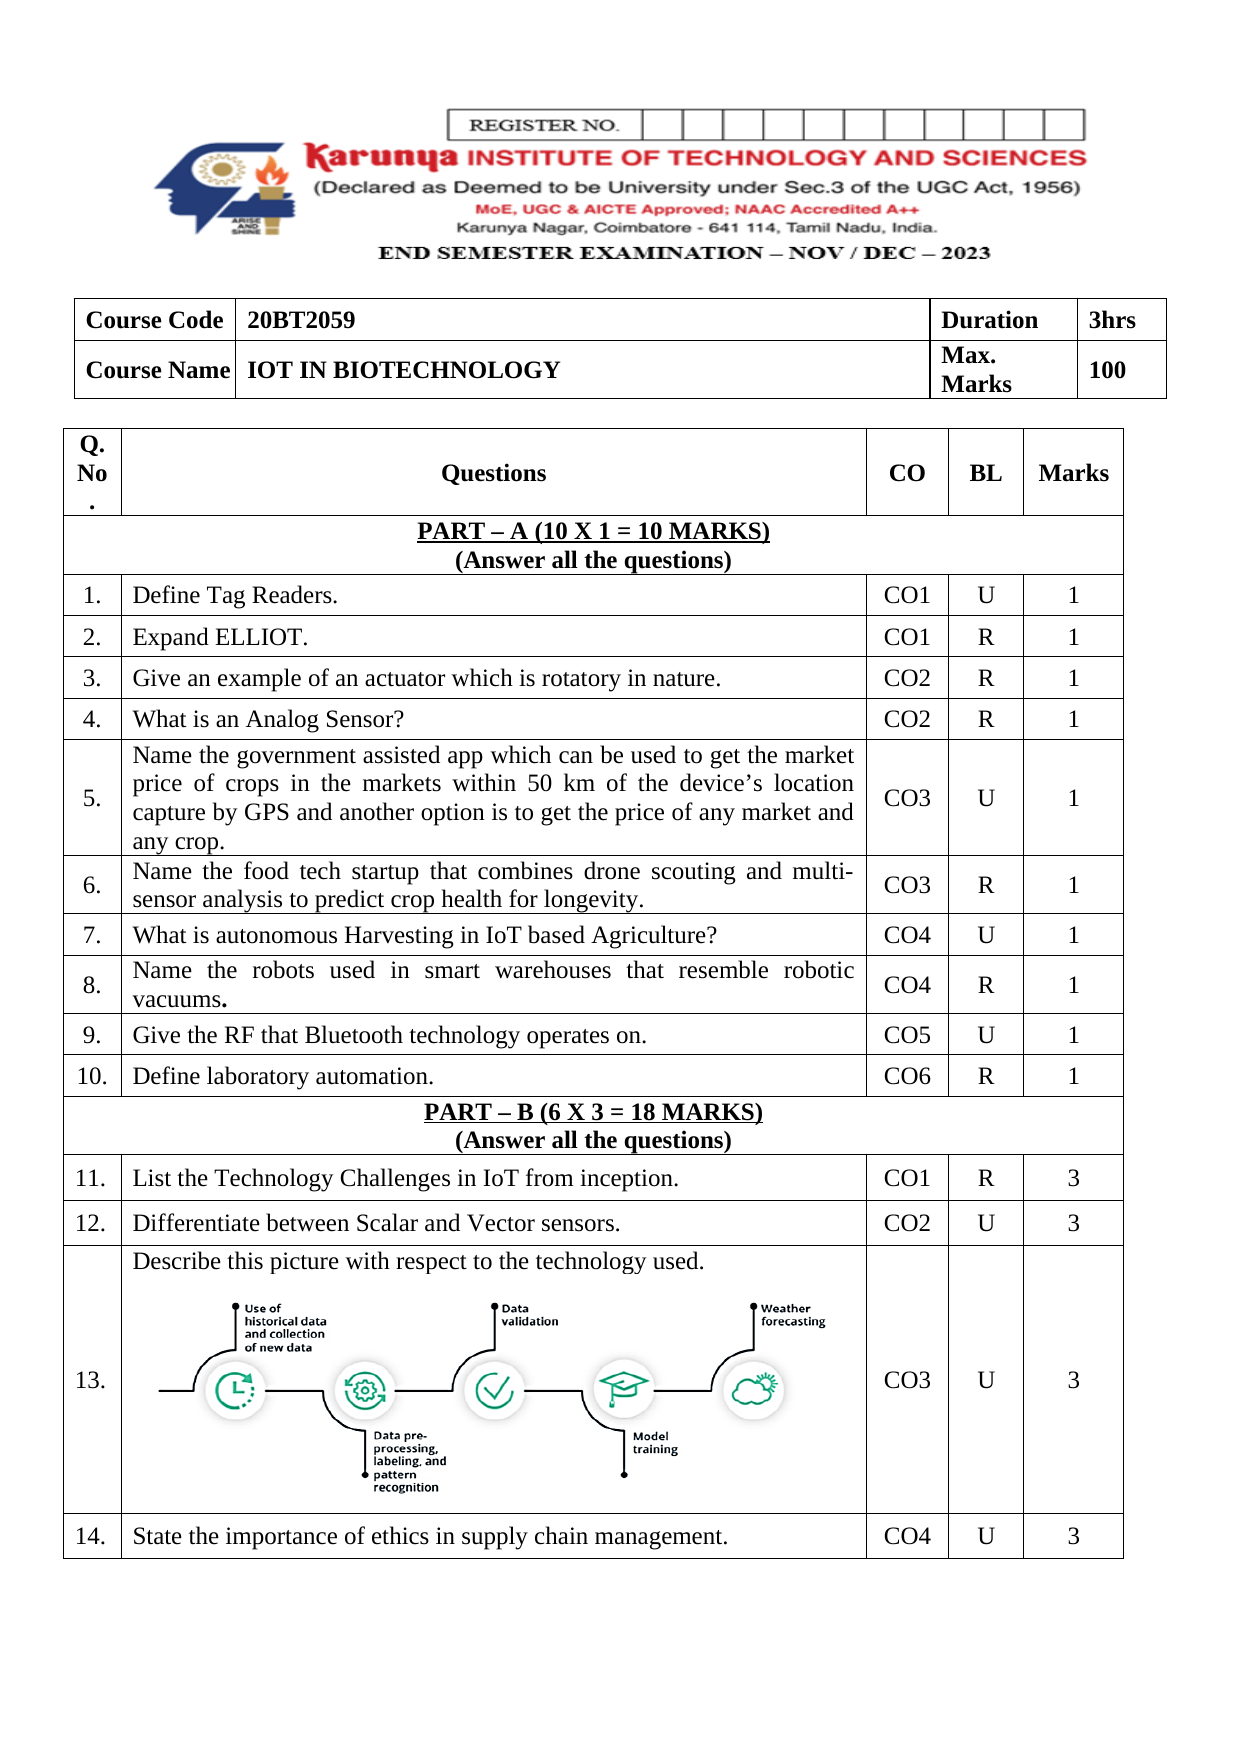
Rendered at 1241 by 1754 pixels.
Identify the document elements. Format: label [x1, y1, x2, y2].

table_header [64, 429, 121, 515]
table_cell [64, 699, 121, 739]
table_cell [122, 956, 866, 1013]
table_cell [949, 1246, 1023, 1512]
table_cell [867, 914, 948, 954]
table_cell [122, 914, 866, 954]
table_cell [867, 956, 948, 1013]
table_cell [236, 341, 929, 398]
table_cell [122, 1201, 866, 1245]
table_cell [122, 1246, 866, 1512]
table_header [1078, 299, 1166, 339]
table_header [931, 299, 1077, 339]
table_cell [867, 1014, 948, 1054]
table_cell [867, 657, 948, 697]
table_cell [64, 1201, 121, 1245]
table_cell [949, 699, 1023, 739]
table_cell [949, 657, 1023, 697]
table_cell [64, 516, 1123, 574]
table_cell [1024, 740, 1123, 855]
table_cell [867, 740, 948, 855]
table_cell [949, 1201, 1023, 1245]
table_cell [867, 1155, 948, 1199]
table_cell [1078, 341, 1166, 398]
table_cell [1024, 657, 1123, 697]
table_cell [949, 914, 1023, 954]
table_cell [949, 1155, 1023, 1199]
picture [152, 1274, 835, 1511]
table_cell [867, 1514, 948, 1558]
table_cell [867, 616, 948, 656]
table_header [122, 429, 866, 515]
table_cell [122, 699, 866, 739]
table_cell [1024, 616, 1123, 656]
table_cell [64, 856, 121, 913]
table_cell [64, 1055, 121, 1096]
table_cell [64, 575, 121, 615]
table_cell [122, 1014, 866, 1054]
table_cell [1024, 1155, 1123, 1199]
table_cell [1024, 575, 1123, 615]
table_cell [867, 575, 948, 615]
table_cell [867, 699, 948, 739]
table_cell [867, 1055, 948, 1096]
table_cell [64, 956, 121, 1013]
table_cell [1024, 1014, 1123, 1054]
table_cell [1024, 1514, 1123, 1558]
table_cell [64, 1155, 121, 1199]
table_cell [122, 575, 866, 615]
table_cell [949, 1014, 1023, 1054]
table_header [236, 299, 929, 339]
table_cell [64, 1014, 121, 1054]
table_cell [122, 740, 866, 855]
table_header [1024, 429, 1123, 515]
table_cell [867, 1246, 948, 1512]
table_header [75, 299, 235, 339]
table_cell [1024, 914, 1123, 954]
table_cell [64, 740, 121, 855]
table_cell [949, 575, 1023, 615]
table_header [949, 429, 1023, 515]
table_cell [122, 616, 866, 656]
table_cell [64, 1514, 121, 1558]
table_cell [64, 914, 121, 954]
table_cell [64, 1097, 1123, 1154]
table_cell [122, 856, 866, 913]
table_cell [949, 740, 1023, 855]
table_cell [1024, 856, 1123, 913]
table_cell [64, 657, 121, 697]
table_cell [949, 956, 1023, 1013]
picture [150, 89, 1091, 270]
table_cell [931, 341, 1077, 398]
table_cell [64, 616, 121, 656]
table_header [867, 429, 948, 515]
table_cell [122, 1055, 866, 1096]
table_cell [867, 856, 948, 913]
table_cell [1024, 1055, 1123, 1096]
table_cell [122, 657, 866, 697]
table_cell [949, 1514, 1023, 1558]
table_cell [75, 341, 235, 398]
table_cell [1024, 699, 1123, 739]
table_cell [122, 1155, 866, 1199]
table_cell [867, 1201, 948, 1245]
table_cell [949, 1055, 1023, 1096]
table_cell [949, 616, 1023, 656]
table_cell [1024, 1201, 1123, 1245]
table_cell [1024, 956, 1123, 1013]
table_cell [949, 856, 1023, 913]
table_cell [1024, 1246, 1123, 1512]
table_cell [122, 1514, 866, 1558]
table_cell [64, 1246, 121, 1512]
